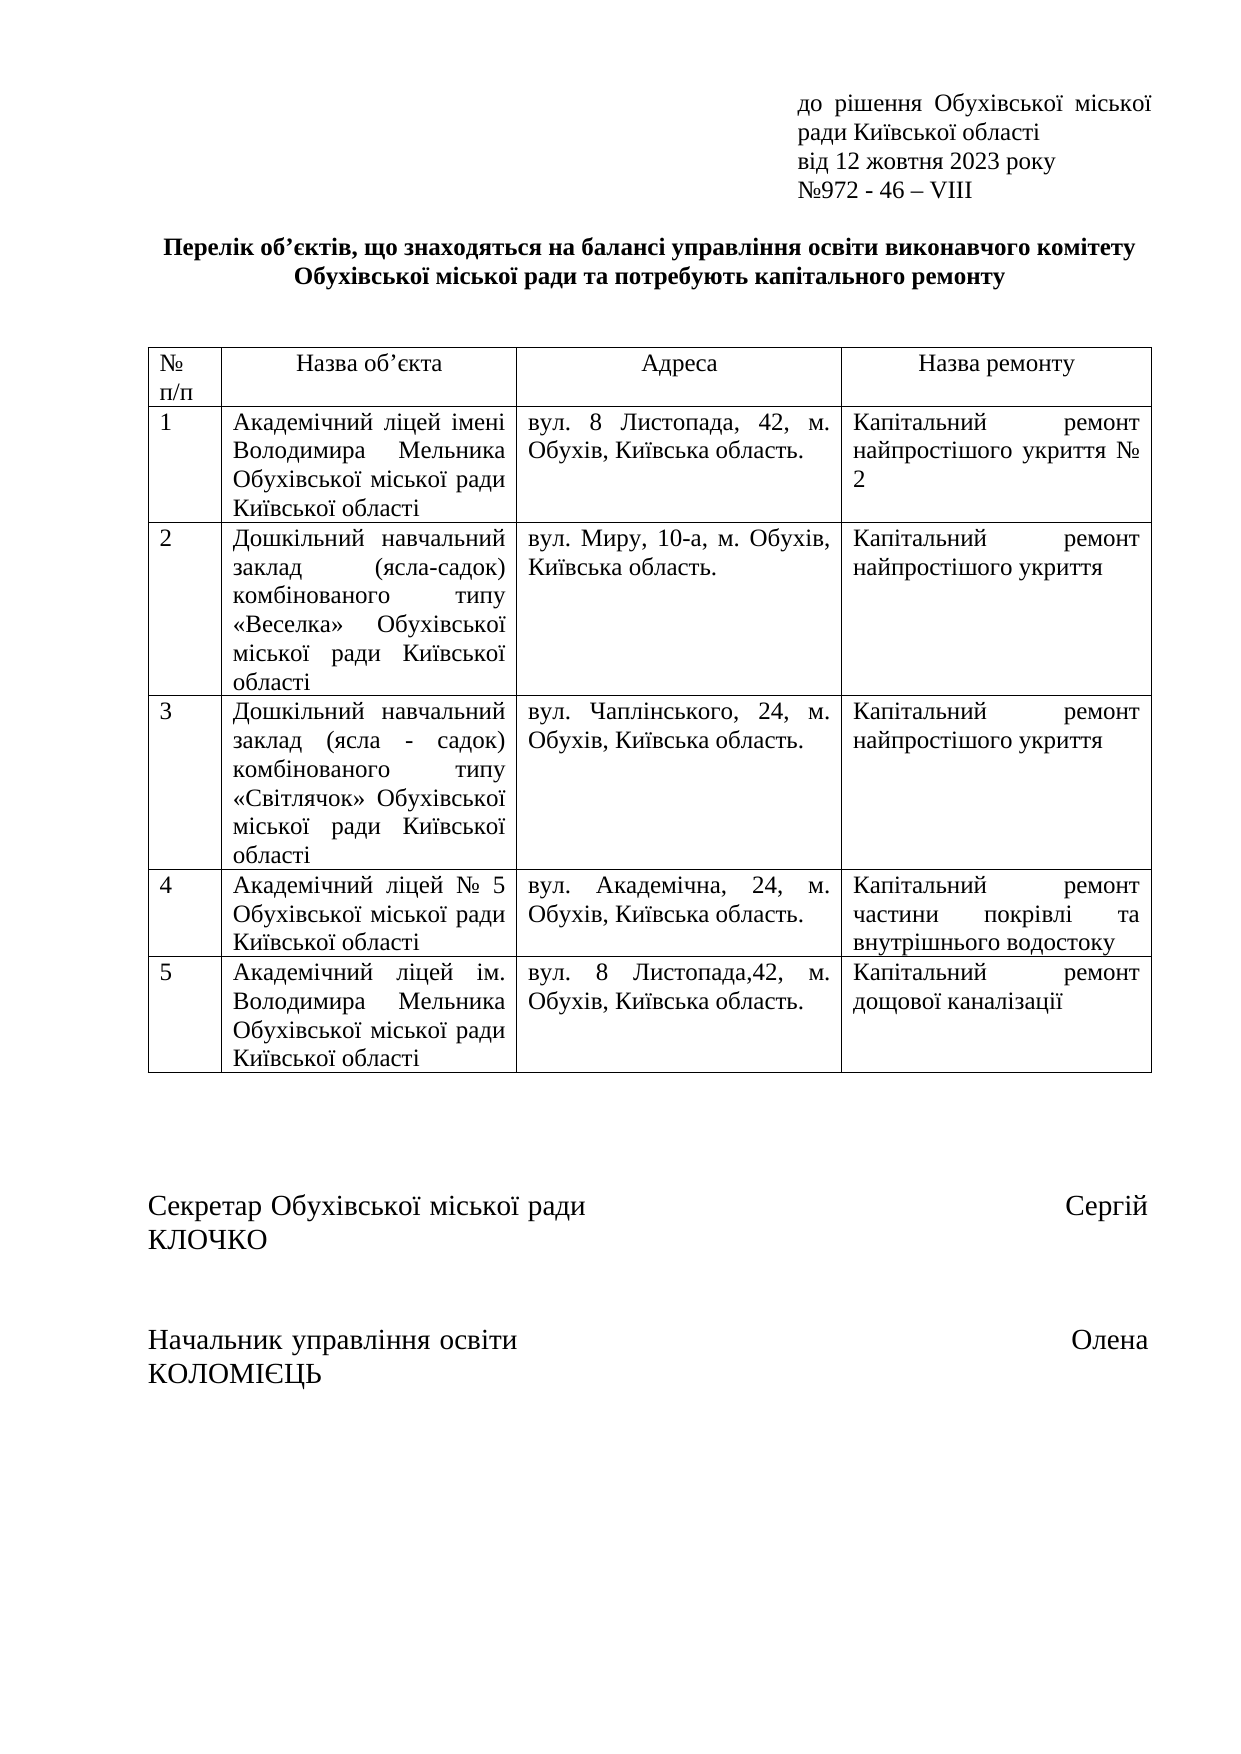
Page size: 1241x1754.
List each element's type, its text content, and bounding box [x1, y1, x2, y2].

table_cell Академічний ліцей № 5 Обухівської міської ради Київської області [222, 870, 516, 956]
table_cell вул. Академічна, 24, м. Обухів, Київська область. [517, 870, 841, 956]
table_cell 2 [149, 523, 221, 695]
table_cell Дошкільний навчальний заклад (ясла - садок) комбінованого типу «Світлячок» Обухівської міської ради Київської області [222, 696, 516, 869]
table_header Назва об’єкта [222, 348, 516, 406]
text Перелік об’єктів, що знаходяться на балансі управління освіти виконавчого комітету Обухівської міської ради та потребують капітального ремонту [148, 232, 1152, 290]
table_cell вул. 8 Листопада, 42, м. Обухів, Київська область. [517, 407, 841, 522]
table_cell вул. 8 Листопада,42, м. Обухів, Київська область. [517, 957, 841, 1072]
table_cell вул. Миру, 10-а, м. Обухів, Київська область. [517, 523, 841, 695]
table_cell 4 [149, 870, 221, 956]
table_cell 3 [149, 696, 221, 869]
table_cell Капітальний ремонт найпростішого укриття № 2 [842, 407, 1151, 522]
table_cell Капітальний ремонт частини покрівлі та внутрішнього водостоку [842, 870, 1151, 956]
table_header № п/п [149, 348, 221, 406]
table_cell 1 [149, 407, 221, 522]
table_header Адреса [517, 348, 841, 406]
text Начальник управління освіти Олена КОЛОМІЄЦЬ [148, 1322, 1152, 1389]
table_cell 5 [149, 957, 221, 1072]
table_cell Капітальний ремонт дощової каналізації [842, 957, 1151, 1072]
table_header Назва ремонту [842, 348, 1151, 406]
table_cell Академічний ліцей ім. Володимира Мельника Обухівської міської ради Київської області [222, 957, 516, 1072]
table_cell вул. Чаплінського, 24, м. Обухів, Київська область. [517, 696, 841, 869]
table_cell Капітальний ремонт найпростішого укриття [842, 523, 1151, 695]
text від 12 жовтня 2023 року [797, 146, 1152, 175]
table_cell Академічний ліцей імені Володимира Мельника Обухівської міської ради Київської області [222, 407, 516, 522]
text №972 - 46 – VІІІ [723, 175, 1152, 203]
table_cell Дошкільний навчальний заклад (ясла-садок) комбінованого типу «Веселка» Обухівської міської ради Київської області [222, 523, 516, 695]
text Секретар Обухівської міської ради Сергій КЛОЧКО [148, 1188, 1152, 1255]
text до рішення Обухівської міської ради Київської області [797, 88, 1152, 146]
table_cell Капітальний ремонт найпростішого укриття [842, 696, 1151, 869]
